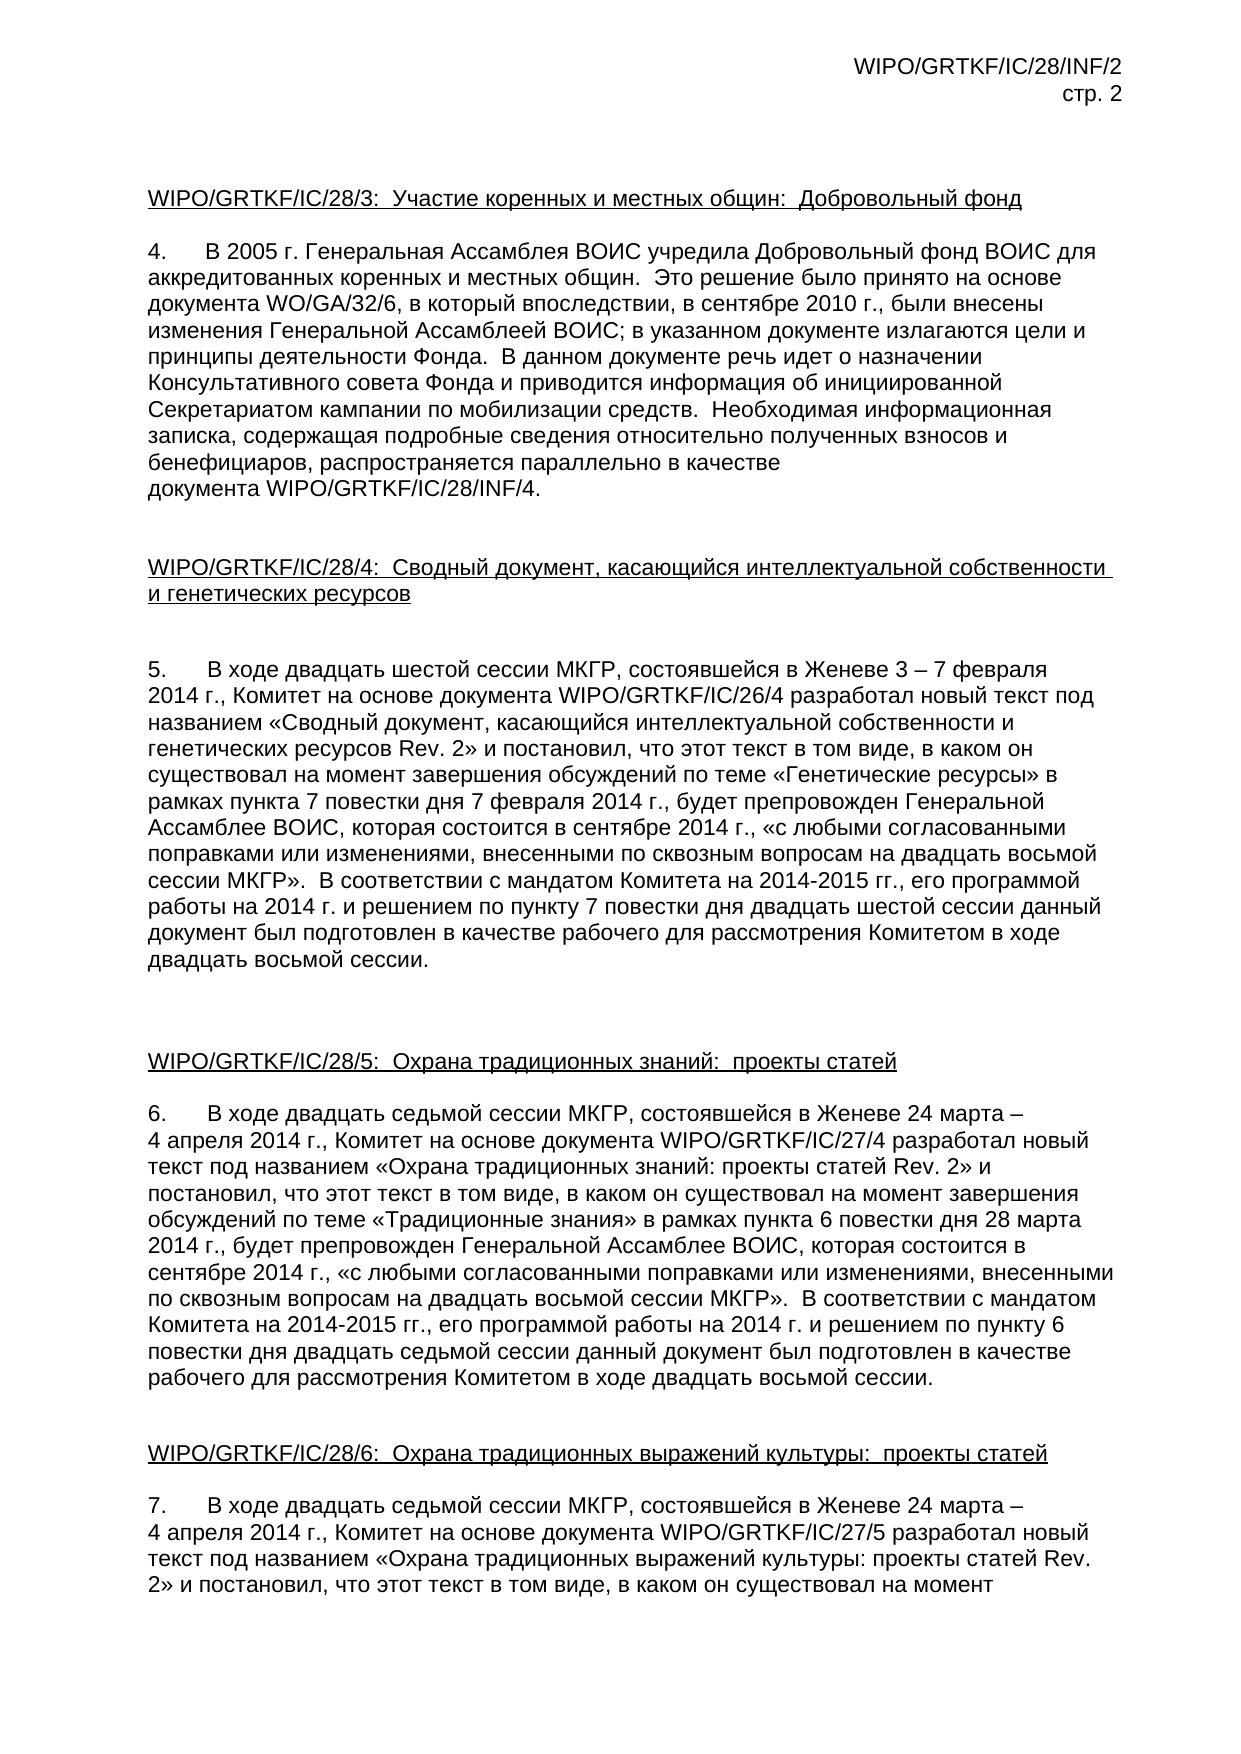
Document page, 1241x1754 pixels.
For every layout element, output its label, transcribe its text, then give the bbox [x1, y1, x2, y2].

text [148, 1492, 1122, 1598]
list WIPO/GRTKF/IC/28/6: Охрана традиционных выражений культуры: проекты статей [148, 1439, 1122, 1466]
text В 2005 г. Генеральная Ассамблея ВОИС учредила Добровольный фонд ВОИС для аккредитованных коренных и местных общин. Это решение было принято на основе документа WO/GA/32/6, в который впоследствии, в сентябре 2010 г., были внесены изменения Генеральной Ассамблеей ВОИС; в указанном документе излагаются цели и принципы деятельности Фонда. В данном документе речь идет о назначении Консультативного совета Фонда и приводится информация об инициированной Секретариатом кампании по мобилизации средств. Необходимая информационная записка, содержащая подробные сведения относительно полученных взносов и бенефициаров, распространяется параллельно в качестве документа WIPO/GRTKF/IC/28/INF/4. [148, 238, 1122, 501]
text В ходе двадцать шестой сессии МКГР, состоявшейся в Женеве 3 – 7 февраля 2014 г., Комитет на основе документа WIPO/GRTKF/IC/26/4 разработал новый текст под названием «Сводный документ, касающийся интеллектуальной собственности и генетических ресурсов Rev. 2» и постановил, что этот текст в том виде, в каком он существовал на момент завершения обсуждений по теме «Генетические ресурсы» в рамках пункта 7 повестки дня 7 февраля 2014 г., будет препровожден Генеральной Ассамблее ВОИС, которая состоится в сентябре 2014 г., «с любыми согласованными поправками или изменениями, внесенными по сквозным вопросам на двадцать восьмой сессии МКГР». В соответствии с мандатом Комитета на 2014-2015 гг., его программой работы на 2014 г. и решением по пункту 7 повестки дня двадцать шестой сессии данный документ был подготовлен в качестве рабочего для рассмотрения Комитетом в ходе двадцать восьмой сессии. [148, 656, 1122, 972]
text В ходе двадцать седьмой сессии МКГР, состоявшейся в Женеве 24 марта – 4 апреля 2014 г., Комитет на основе документа WIPO/GRTKF/IC/27/4 разработал новый текст под названием «Охрана традиционных знаний: проекты статей Rev. 2» и постановил, что этот текст в том виде, в каком он существовал на момент завершения обсуждений по теме «Традиционные знания» в рамках пункта 6 повестки дня 28 марта 2014 г., будет препровожден Генеральной Ассамблее ВОИС, которая состоится в сентябре 2014 г., «с любыми согласованными поправками или изменениями, внесенными по сквозным вопросам на двадцать восьмой сессии МКГР». В соответствии с мандатом Комитета на 2014-2015 гг., его программой работы на 2014 г. и решением по пункту 6 повестки дня двадцать седьмой сессии данный документ был подготовлен в качестве рабочего для рассмотрения Комитетом в ходе двадцать восьмой сессии. [148, 1100, 1122, 1390]
text WIPO/GRTKF/IC/28/5: Охрана традиционных знаний: проекты статей [148, 1048, 1122, 1074]
text WIPO/GRTKF/IC/28/3: Участие коренных и местных общин: Добровольный фонд [148, 185, 1122, 211]
list WIPO/GRTKF/IC/28/4: Сводный документ, касающийся интеллектуальной собственности и генетических ресурсов [148, 554, 1122, 607]
